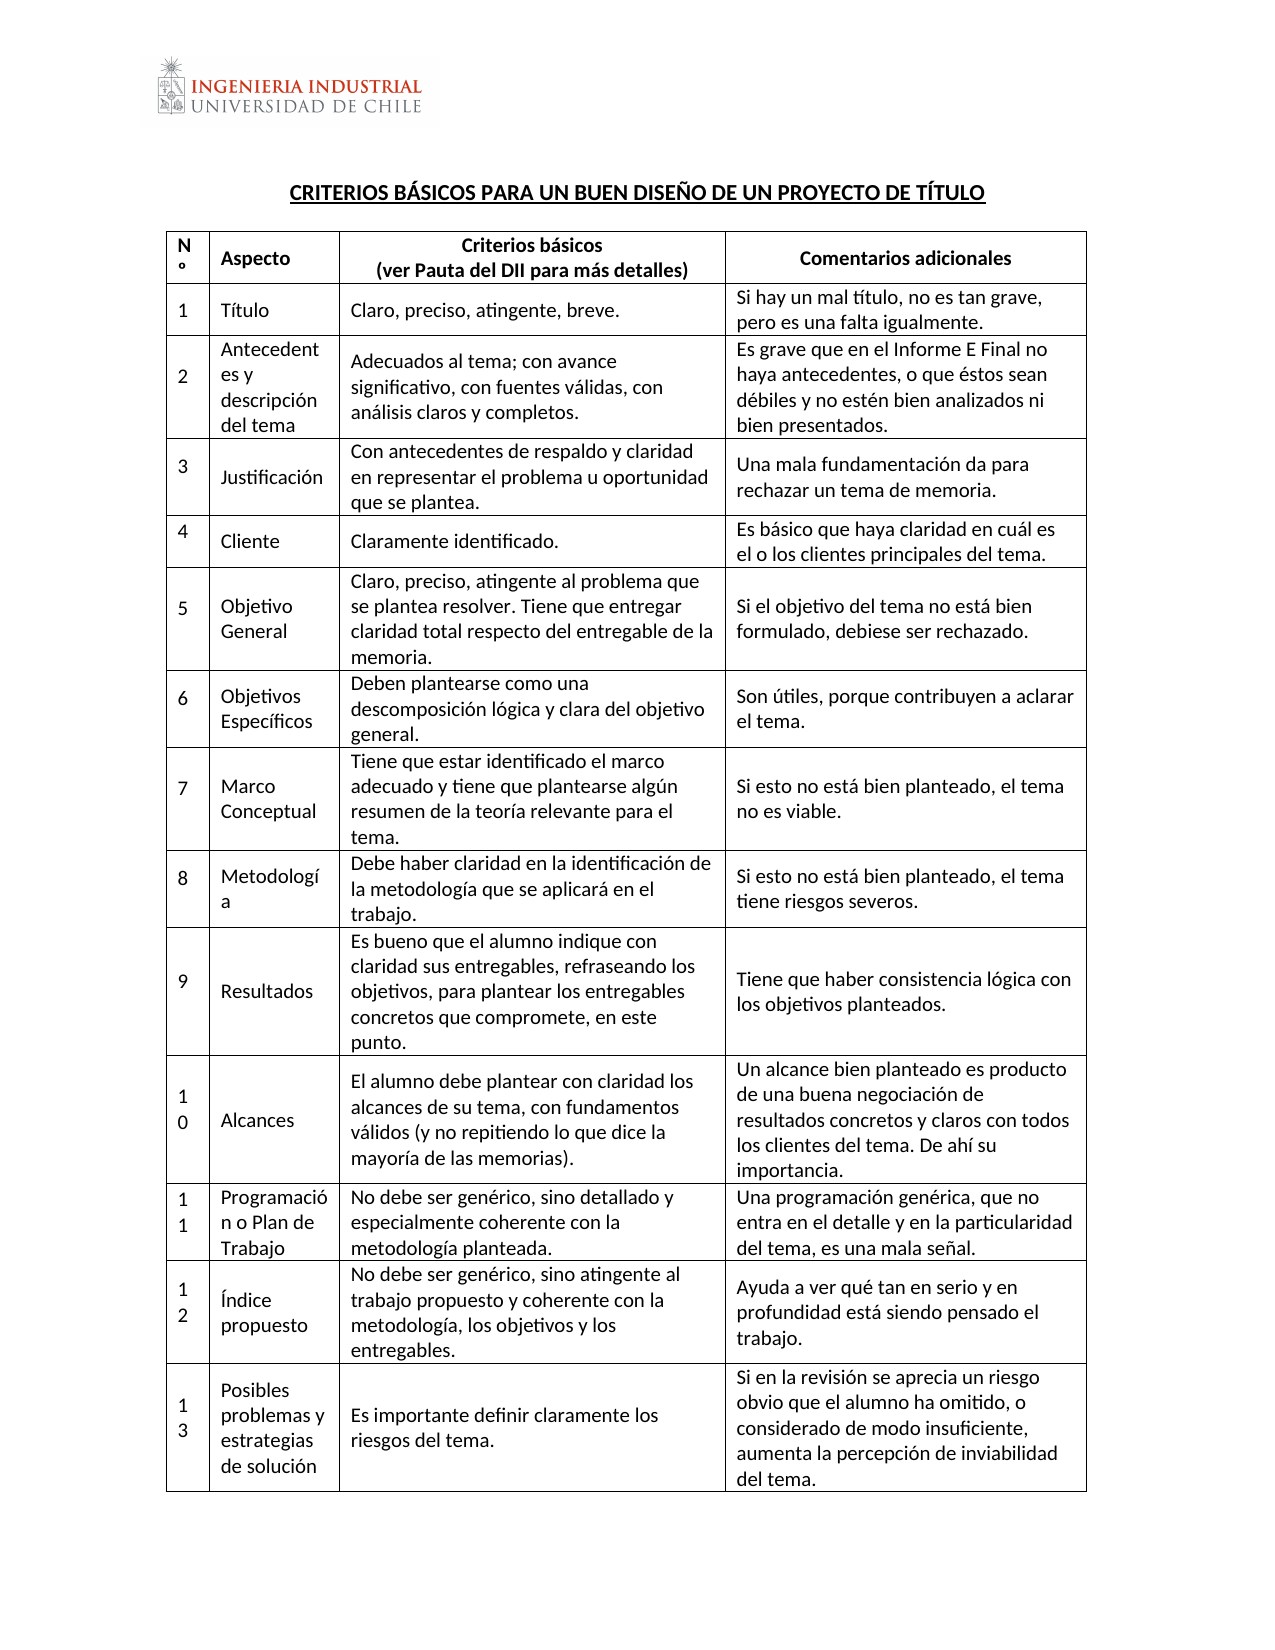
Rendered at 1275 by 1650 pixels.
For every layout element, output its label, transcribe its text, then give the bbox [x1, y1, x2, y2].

table_cell Si esto no está bien planteado, el tema no es viable. [726, 748, 1086, 849]
table_cell Tiene que estar identificado el marco adecuado y tiene que plantearse algún resumen de la teoría relevante para el tema. [340, 748, 725, 849]
table_cell Un alcance bien planteado es producto de una buena negociación de resultados concretos y claros con todos los clientes del tema. De ahí su importancia. [726, 1056, 1086, 1183]
table_cell Debe haber claridad en la identificación de la metodología que se aplicará en el trabajo. [340, 851, 725, 927]
table_cell 11 [167, 1184, 209, 1260]
table_cell Si esto no está bien planteado, el tema tiene riesgos severos. [726, 851, 1086, 927]
table_cell Con antecedentes de respaldo y claridad en representar el problema u oportunidad que se plantea. [340, 439, 725, 515]
table_cell 1 [167, 284, 209, 335]
table_cell Ayuda a ver qué tan en serio y en profundidad está siendo pensado el trabajo. [726, 1261, 1086, 1363]
table_cell Objetivo General [210, 568, 339, 669]
table_cell Si hay un mal título, no es tan grave, pero es una falta igualmente. [726, 284, 1086, 335]
table_cell Marco Conceptual [210, 748, 339, 849]
table_header Aspecto [210, 232, 339, 283]
table_cell Justificación [210, 439, 339, 515]
table_cell 10 [167, 1056, 209, 1183]
table_cell Índice propuesto [210, 1261, 339, 1363]
table_cell Tiene que haber consistencia lógica con los objetivos planteados. [726, 928, 1086, 1055]
table_cell Deben plantearse como una descomposición lógica y clara del objetivo general. [340, 671, 725, 747]
table_cell Si en la revisión se aprecia un riesgo obvio que el alumno ha omitido, o considerado de modo insuficiente, aumenta la percepción de inviabilidad del tema. [726, 1364, 1086, 1491]
table_header Comentarios adicionales [726, 232, 1086, 283]
table_cell Resultados [210, 928, 339, 1055]
table_cell Claro, preciso, atingente al problema que se plantea resolver. Tiene que entregar claridad total respecto del entregable de la memoria. [340, 568, 725, 669]
table_cell Es básico que haya claridad en cuál es el o los clientes principales del tema. [726, 516, 1086, 567]
table_cell No debe ser genérico, sino atingente al trabajo propuesto y coherente con la metodología, los objetivos y los entregables. [340, 1261, 725, 1363]
table_cell Es bueno que el alumno indique con claridad sus entregables, refraseando los objetivos, para plantear los entregables concretos que compromete, en este punto. [340, 928, 725, 1055]
table_cell El alumno debe plantear con claridad los alcances de su tema, con fundamentos válidos (y no repitiendo lo que dice la mayoría de las memorias). [340, 1056, 725, 1183]
table_cell Antecedentes y descripción del tema [210, 336, 339, 438]
table_cell Programación o Plan de Trabajo [210, 1184, 339, 1260]
table_cell 2 [167, 336, 209, 438]
table_cell 7 [167, 748, 209, 849]
table_cell No debe ser genérico, sino detallado y especialmente coherente con la metodología planteada. [340, 1184, 725, 1260]
table_cell Claro, preciso, atingente, breve. [340, 284, 725, 335]
table_cell Es importante definir claramente los riesgos del tema. [340, 1364, 725, 1491]
table_header Criterios básicos (ver Pauta del DII para más detalles) [340, 232, 725, 283]
table_cell Una programación genérica, que no entra en el detalle y en la particularidad del tema, es una mala señal. [726, 1184, 1086, 1260]
table_cell 13 [167, 1364, 209, 1491]
table_cell Posibles problemas y estrategias de solución [210, 1364, 339, 1491]
table_cell 8 [167, 851, 209, 927]
table_cell 3 [167, 439, 209, 515]
table_cell Una mala fundamentación da para rechazar un tema de memoria. [726, 439, 1086, 515]
table_cell 5 [167, 568, 209, 669]
table_cell 12 [167, 1261, 209, 1363]
table_cell Son útiles, porque contribuyen a aclarar el tema. [726, 671, 1086, 747]
table_cell Si el objetivo del tema no está bien formulado, debiese ser rechazado. [726, 568, 1086, 669]
table_cell Cliente [210, 516, 339, 567]
table_cell 9 [167, 928, 209, 1055]
table_cell Objetivos Específicos [210, 671, 339, 747]
picture [139, 56, 440, 132]
table_cell Adecuados al tema; con avance significativo, con fuentes válidas, con análisis claros y completos. [340, 336, 725, 438]
table_cell 6 [167, 671, 209, 747]
table_header Nº [167, 232, 209, 283]
table_cell 4 [167, 516, 209, 567]
table_cell Título [210, 284, 339, 335]
text CRITERIOS BÁSICOS PARA UN BUEN DISEÑO DE UN PROYECTO DE TÍTULO [177, 178, 1098, 206]
table_cell Alcances [210, 1056, 339, 1183]
table_cell Metodología [210, 851, 339, 927]
table_cell Claramente identificado. [340, 516, 725, 567]
table_cell Es grave que en el Informe E Final no haya antecedentes, o que éstos sean débiles y no estén bien analizados ni bien presentados. [726, 336, 1086, 438]
